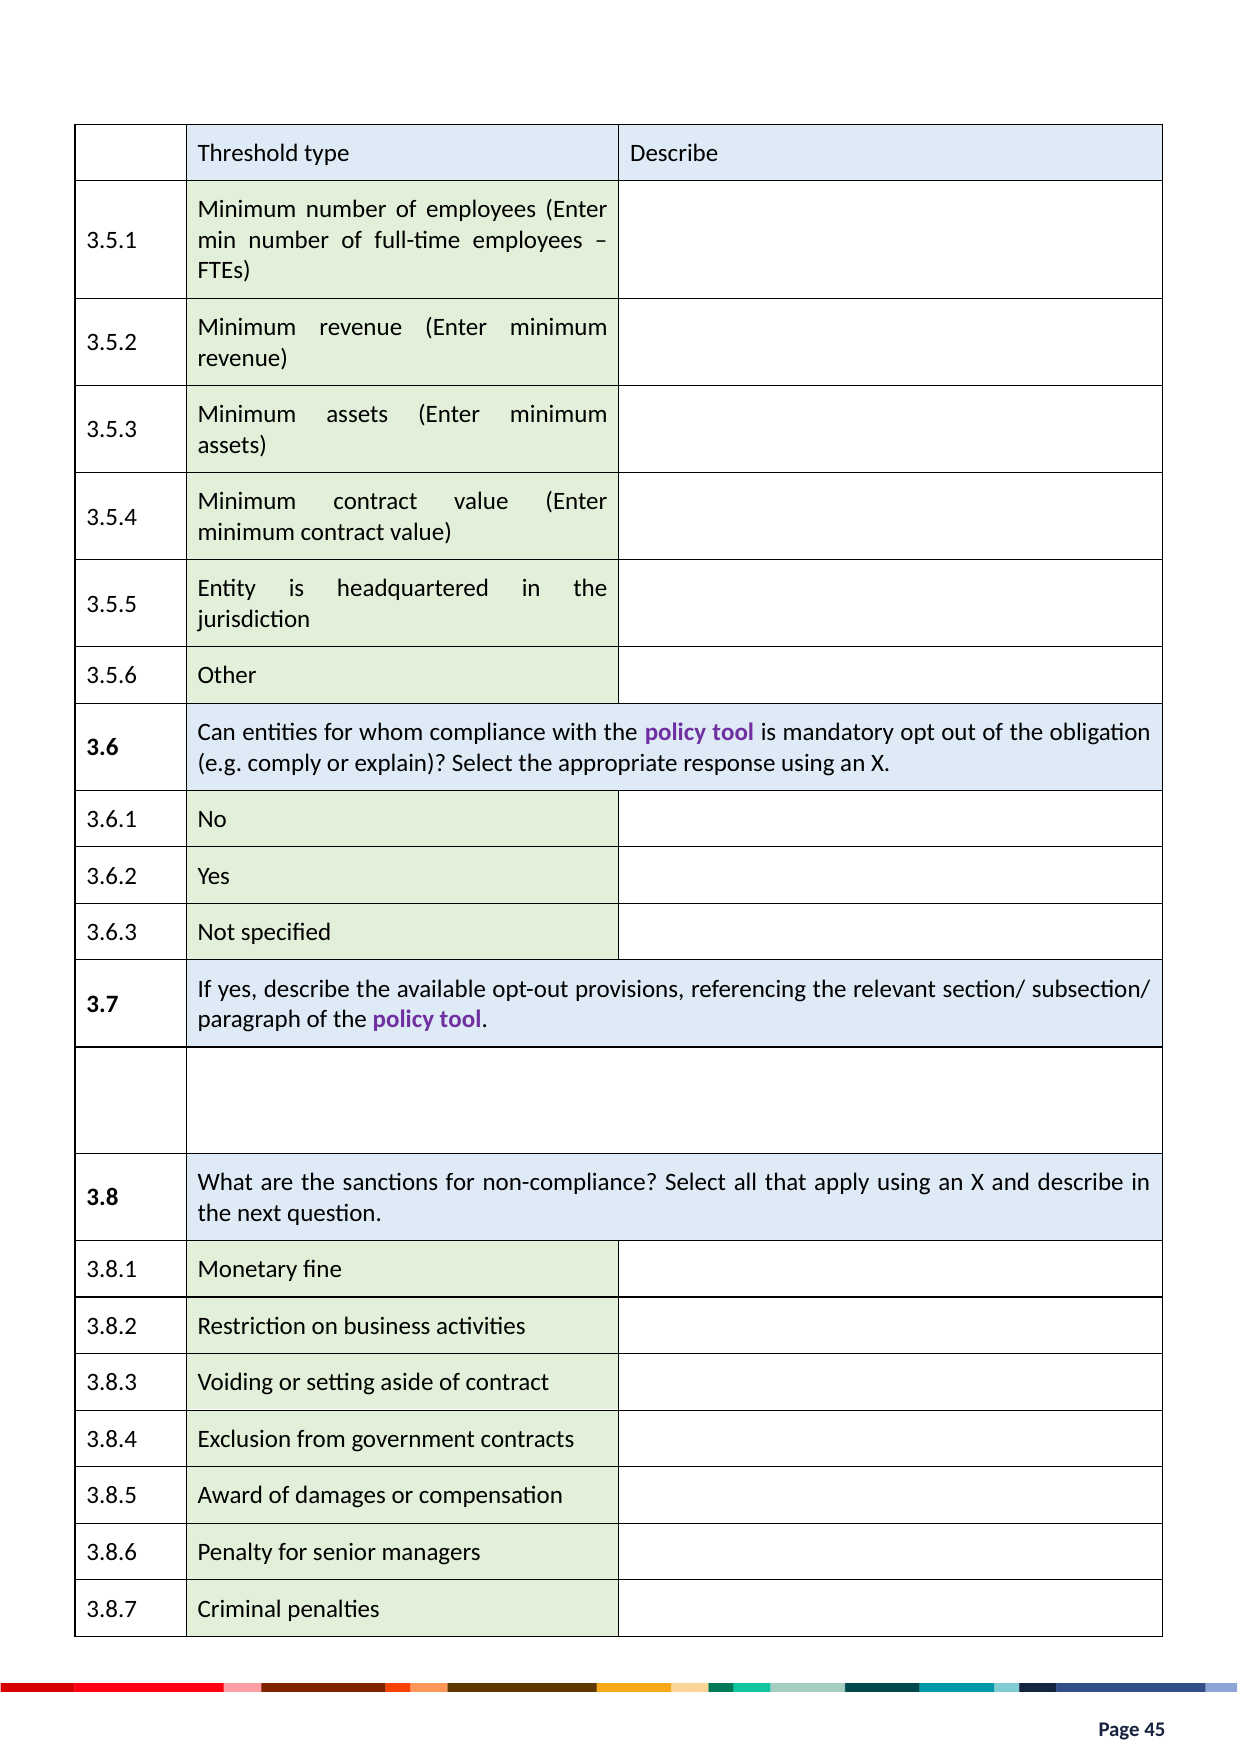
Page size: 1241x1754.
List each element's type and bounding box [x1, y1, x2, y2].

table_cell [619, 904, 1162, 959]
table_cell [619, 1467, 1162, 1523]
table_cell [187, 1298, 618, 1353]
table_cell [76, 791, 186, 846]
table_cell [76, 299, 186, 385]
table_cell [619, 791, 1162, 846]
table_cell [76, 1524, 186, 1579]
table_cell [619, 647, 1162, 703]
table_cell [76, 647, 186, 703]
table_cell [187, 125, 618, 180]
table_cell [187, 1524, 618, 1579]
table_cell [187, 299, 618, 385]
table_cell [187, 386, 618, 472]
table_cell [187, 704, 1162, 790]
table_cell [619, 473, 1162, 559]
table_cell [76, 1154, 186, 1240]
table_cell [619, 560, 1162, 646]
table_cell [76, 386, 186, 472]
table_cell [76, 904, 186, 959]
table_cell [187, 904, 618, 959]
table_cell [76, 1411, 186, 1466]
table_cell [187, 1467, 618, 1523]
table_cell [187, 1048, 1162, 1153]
picture [0, 1683, 1236, 1692]
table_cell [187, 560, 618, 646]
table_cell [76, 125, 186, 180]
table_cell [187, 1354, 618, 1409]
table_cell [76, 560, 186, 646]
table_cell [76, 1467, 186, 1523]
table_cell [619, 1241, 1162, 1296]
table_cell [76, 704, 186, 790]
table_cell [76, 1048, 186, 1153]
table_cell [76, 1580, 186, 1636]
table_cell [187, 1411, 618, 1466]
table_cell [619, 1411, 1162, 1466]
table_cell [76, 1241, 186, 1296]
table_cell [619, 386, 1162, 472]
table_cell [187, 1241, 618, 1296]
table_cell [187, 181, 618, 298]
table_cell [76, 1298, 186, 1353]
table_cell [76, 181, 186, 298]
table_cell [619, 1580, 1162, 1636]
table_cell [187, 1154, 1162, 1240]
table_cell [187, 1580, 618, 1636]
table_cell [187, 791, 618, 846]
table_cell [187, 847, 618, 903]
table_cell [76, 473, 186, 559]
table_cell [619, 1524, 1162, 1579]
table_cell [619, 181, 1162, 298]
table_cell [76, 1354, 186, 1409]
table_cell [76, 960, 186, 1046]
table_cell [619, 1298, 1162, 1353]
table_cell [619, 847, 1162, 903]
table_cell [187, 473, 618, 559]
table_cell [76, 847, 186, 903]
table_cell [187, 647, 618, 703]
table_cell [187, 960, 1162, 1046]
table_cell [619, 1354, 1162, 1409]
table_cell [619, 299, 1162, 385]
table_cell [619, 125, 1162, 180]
